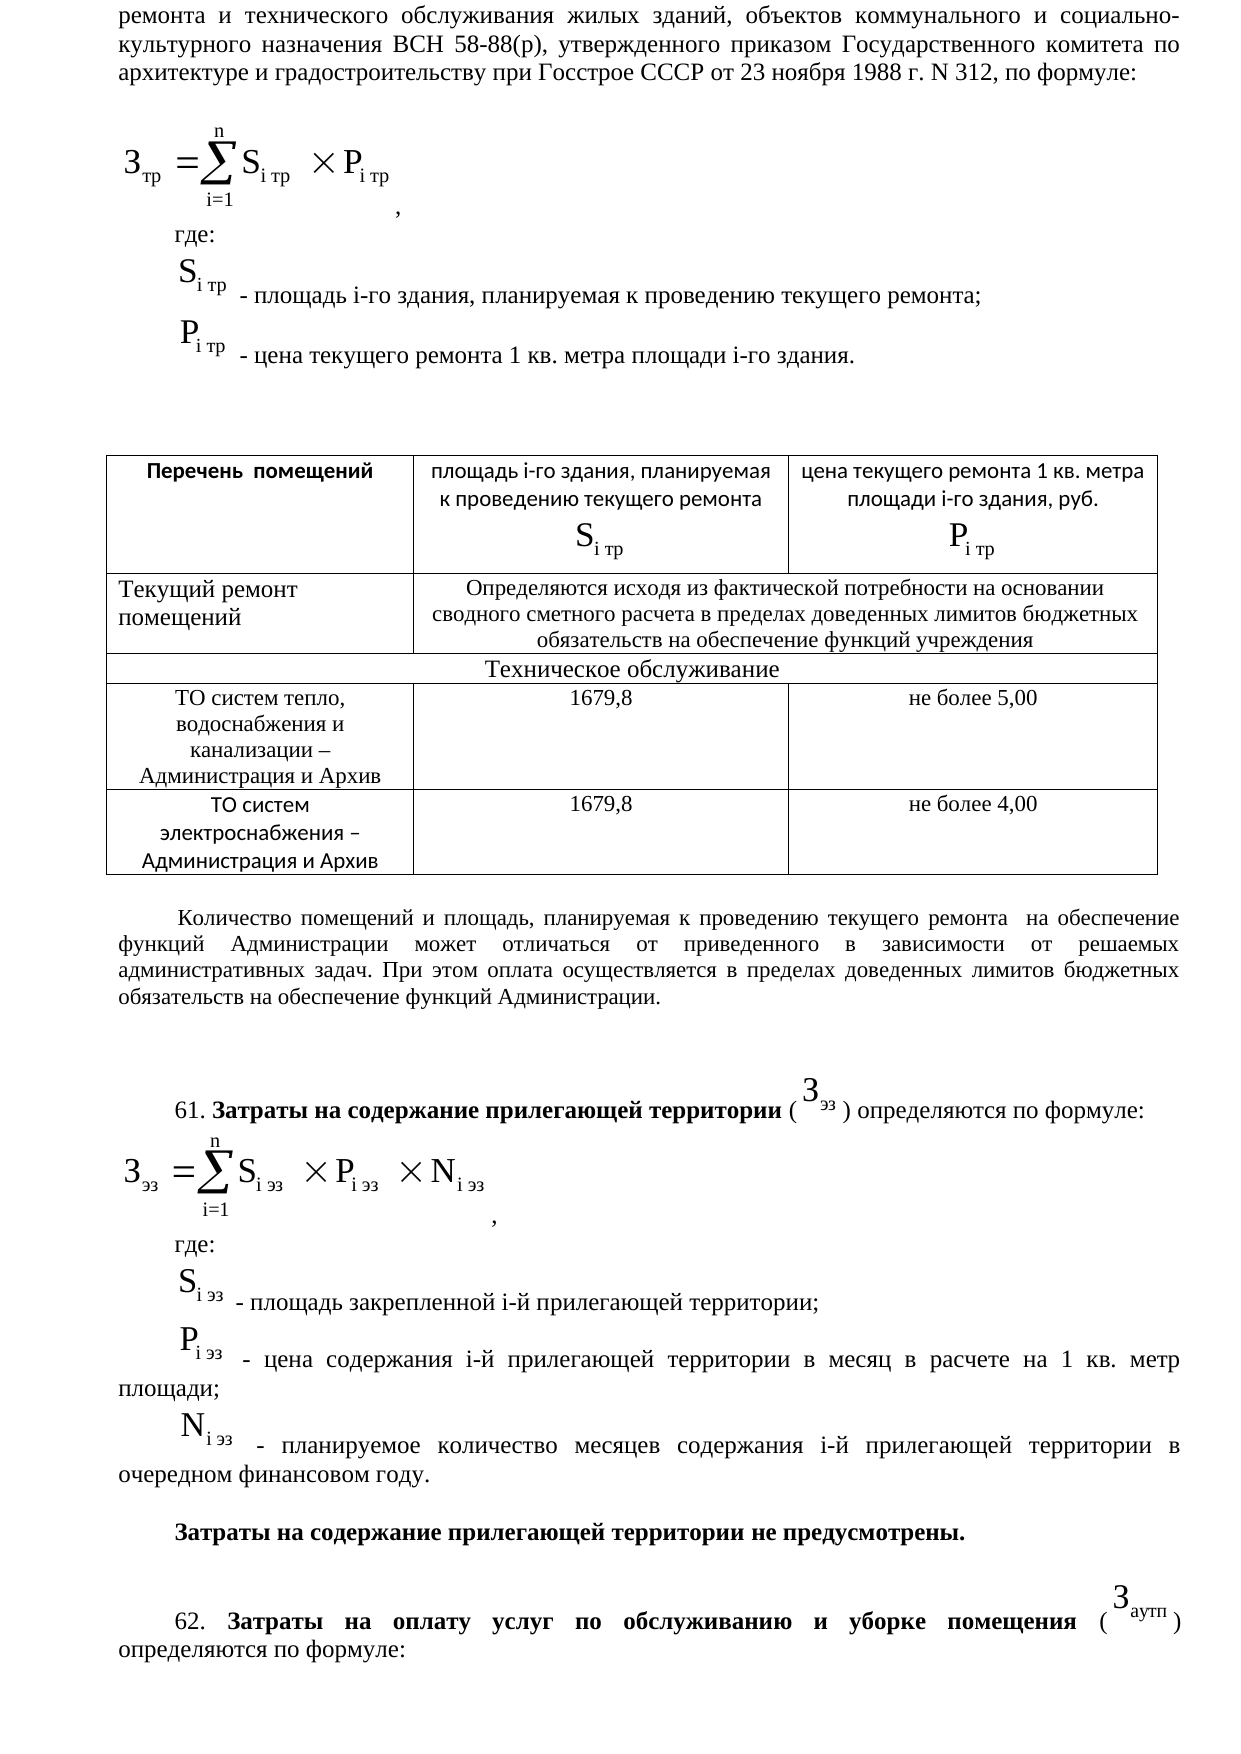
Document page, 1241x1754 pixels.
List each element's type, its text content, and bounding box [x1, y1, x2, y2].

table_cell Определяются исходя из фактической потребности на основании сводного сметного расчета в пределах доведенных лимитов бюджетных обязательств на обеспечение функций учреждения [414, 574, 1157, 653]
text , [118, 115, 1181, 219]
text Количество помещений и площадь, планируемая к проведению текущего ремонта на обеспечение функций Администрации может отличаться от приведенного в зависимости от решаемых административных задач. При этом оплата осуществляется в пределах доведенных лимитов бюджетных обязательств на обеспечение функций Администрации. [118, 904, 1181, 1009]
text 62. Затраты на оплату услуг по обслуживанию и уборке помещения () определяются по формуле: [118, 1574, 1181, 1663]
table_header площадь i-го здания, планируемая к проведению текущего ремонта [414, 456, 788, 573]
table_cell не более 4,00 [789, 790, 1157, 874]
table_cell не более 5,00 [789, 684, 1157, 789]
table_header Перечень помещений [107, 456, 413, 573]
table_header цена текущего ремонта площади i-го здания, руб. [789, 456, 1157, 573]
text где: [118, 1229, 1181, 1258]
text - цена содержания i-й прилегающей территории в месяц в расчете на площади; [118, 1315, 1181, 1402]
table_cell Техническое обслуживание [107, 654, 1157, 682]
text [118, 0, 1181, 86]
text - цена текущего ремонта площади i-го здания. [118, 308, 1181, 369]
text где: [118, 219, 1181, 248]
text - площадь i-го здания, планируемая к проведению текущего ремонта; [118, 248, 1181, 308]
table_cell 1679,8 [414, 790, 788, 874]
table_cell 1679,8 [414, 684, 788, 789]
text - площадь закрепленной i-й прилегающей территории; [118, 1258, 1181, 1315]
text Затраты на содержание прилегающей территории не предусмотрены. [118, 1517, 1181, 1546]
table_cell ТО систем тепло, водоснабжения и канализации – Администрация и Архив [107, 684, 413, 789]
table_cell Текущий ремонт помещений [107, 574, 413, 653]
table_cell ТО систем электроснабжения – Администрация и Архив [107, 790, 413, 874]
text - планируемое количество месяцев содержания i-й прилегающей территории в очередном финансовом году. [118, 1402, 1181, 1488]
text 61. Затраты на содержание прилегающей территории () определяются по формуле: [118, 1067, 1181, 1124]
text , [118, 1124, 1181, 1229]
